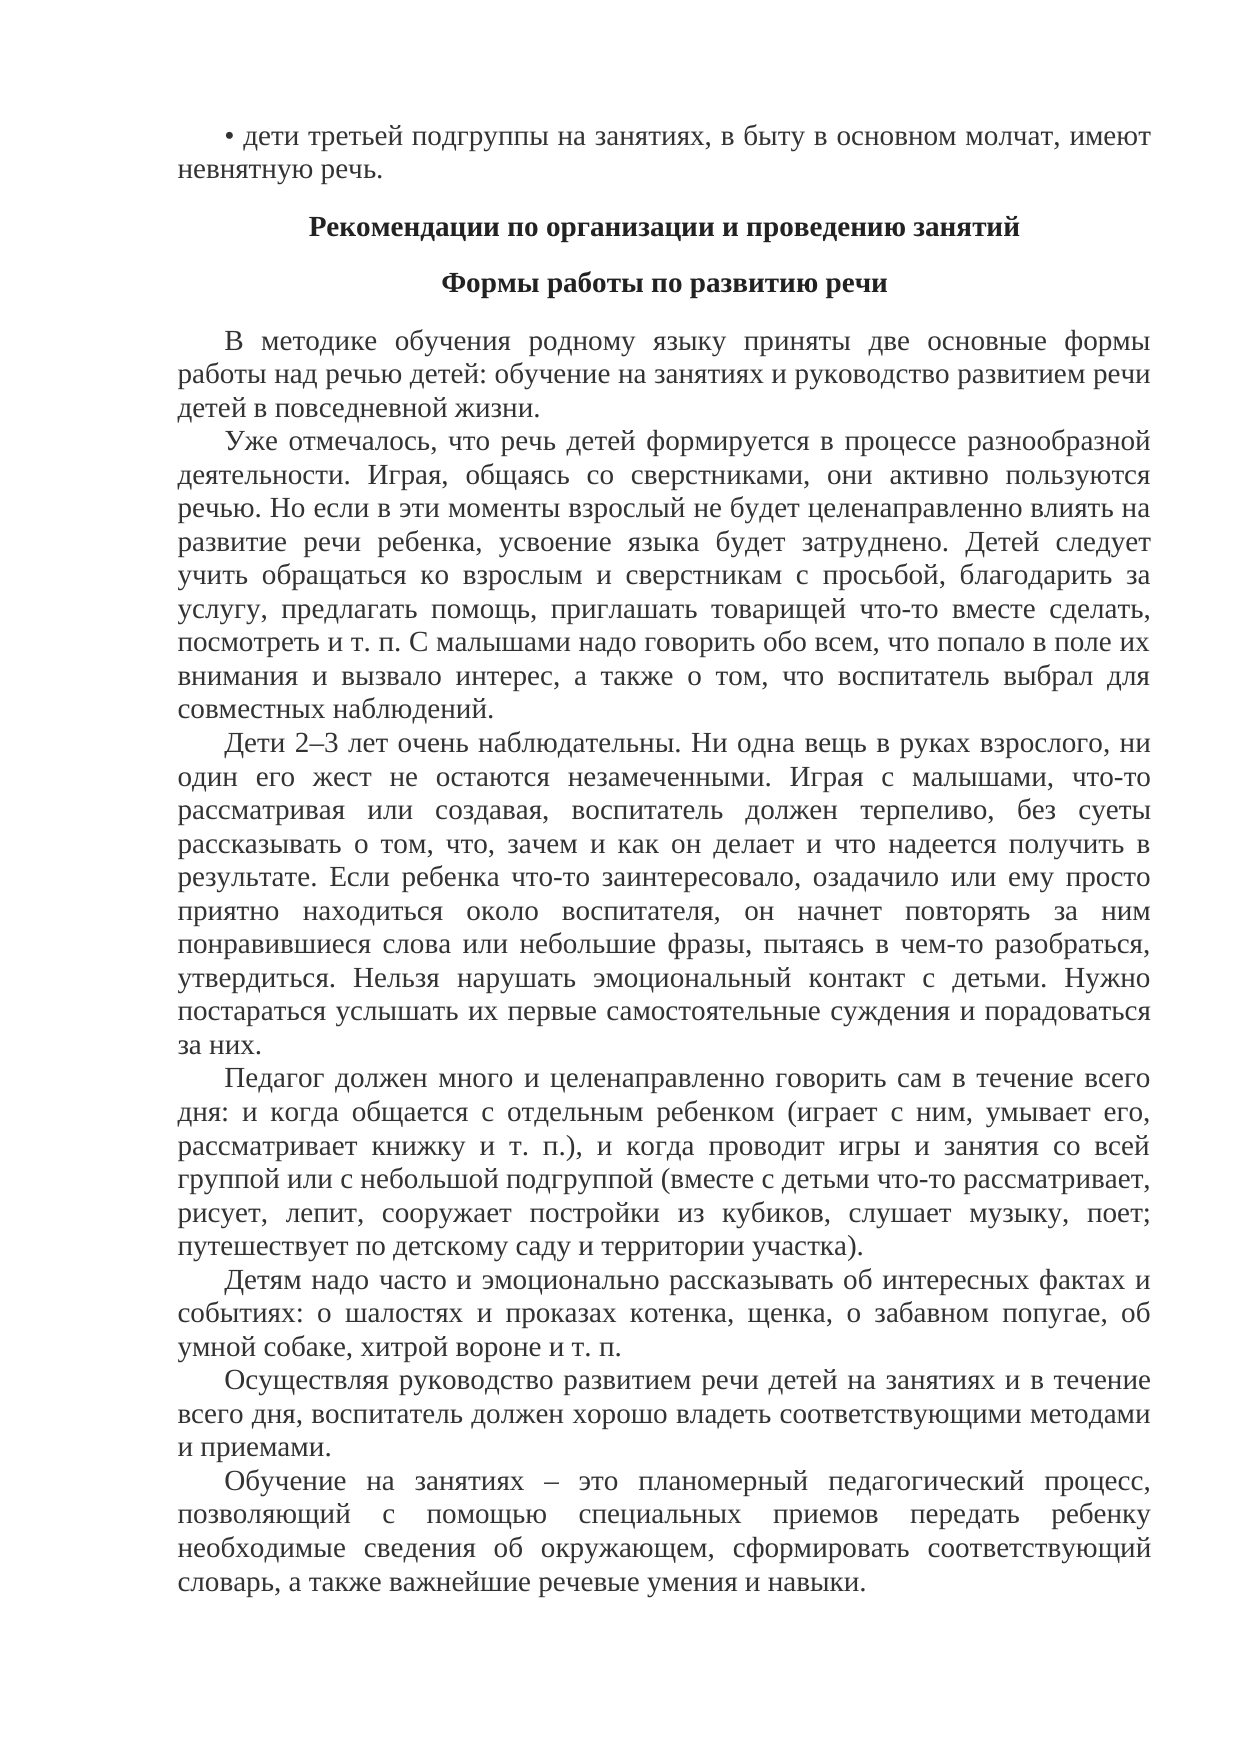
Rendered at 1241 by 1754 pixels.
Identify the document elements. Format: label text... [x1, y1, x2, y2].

text Формы работы по развитию речи [201, 266, 1128, 299]
text Педагог должен много и целенаправленно говорить сам в течение всего дня: и когда общается с отдельным ребенком (играет с ним, умывает его, рассматривает книжку и т. п.), и когда проводит игры и занятия со всей группой или с небольшой подгруппой (вместе с детьми что-то рассматривает, рисует, лепит, сооружает постройки из кубиков, слушает музыку, поет; путешествует по детскому саду и территории участка). [177, 1061, 1152, 1262]
text В методике обучения родному языку приняты две основные формы работы над речью детей: обучение на занятиях и руководство развитием речи детей в повседневной жизни. [177, 323, 1152, 423]
text Рекомендации по организации и проведению занятий [201, 209, 1128, 242]
text Детям надо часто и эмоционально рассказывать об интересных фактах и событиях: о шалостях и проказах котенка, щенка, о забавном попугае, об умной собаке, хитрой вороне и т. п. [177, 1262, 1152, 1362]
text Обучение на занятиях – это планомерный педагогический процесс, позволяющий с помощью специальных приемов передать ребенку необходимые сведения об окружающем, сформировать соответствующий словарь, а также важнейшие речевые умения и навыки. [177, 1463, 1152, 1597]
text Уже отмечалось, что речь детей формируется в процессе разнообразной деятельности. Играя, общаясь со сверстниками, они активно пользуются речью. Но если в эти моменты взрослый не будет целенаправленно влиять на развитие речи ребенка, усвоение языка будет затруднено. Детей следует учить обращаться ко взрослым и сверстникам с просьбой, благодарить за услугу, предлагать помощь, приглашать товарищей что-то вместе сделать, посмотреть и т. п. С малышами надо говорить обо всем, что попало в поле их внимания и вызвало интерес, а также о том, что воспитатель выбрал для совместных наблюдений. [177, 423, 1152, 725]
text Осуществляя руководство развитием речи детей на занятиях и в течение всего дня, воспитатель должен хорошо владеть соответствующими методами и приемами. [177, 1362, 1152, 1463]
text • дети третьей подгруппы на занятиях, в быту в основном молчат, имеют невнятную речь. [177, 118, 1152, 185]
text Дети 2–3 лет очень наблюдательны. Ни одна вещь в руках взрослого, ни один его жест не остаются незамеченными. Играя с малышами, что-то рассматривая или создавая, воспитатель должен терпеливо, без суеты рассказывать о том, что, зачем и как он делает и что надеется получить в результате. Если ребенка что-то заинтересовало, озадачило или ему просто приятно находиться около воспитателя, он начнет повторять за ним понравившиеся слова или небольшие фразы, пытаясь в чем-то разобраться, утвердиться. Нельзя нарушать эмоциональный контакт с детьми. Нужно постараться услышать их первые самостоятельные суждения и порадоваться за них. [177, 725, 1152, 1061]
